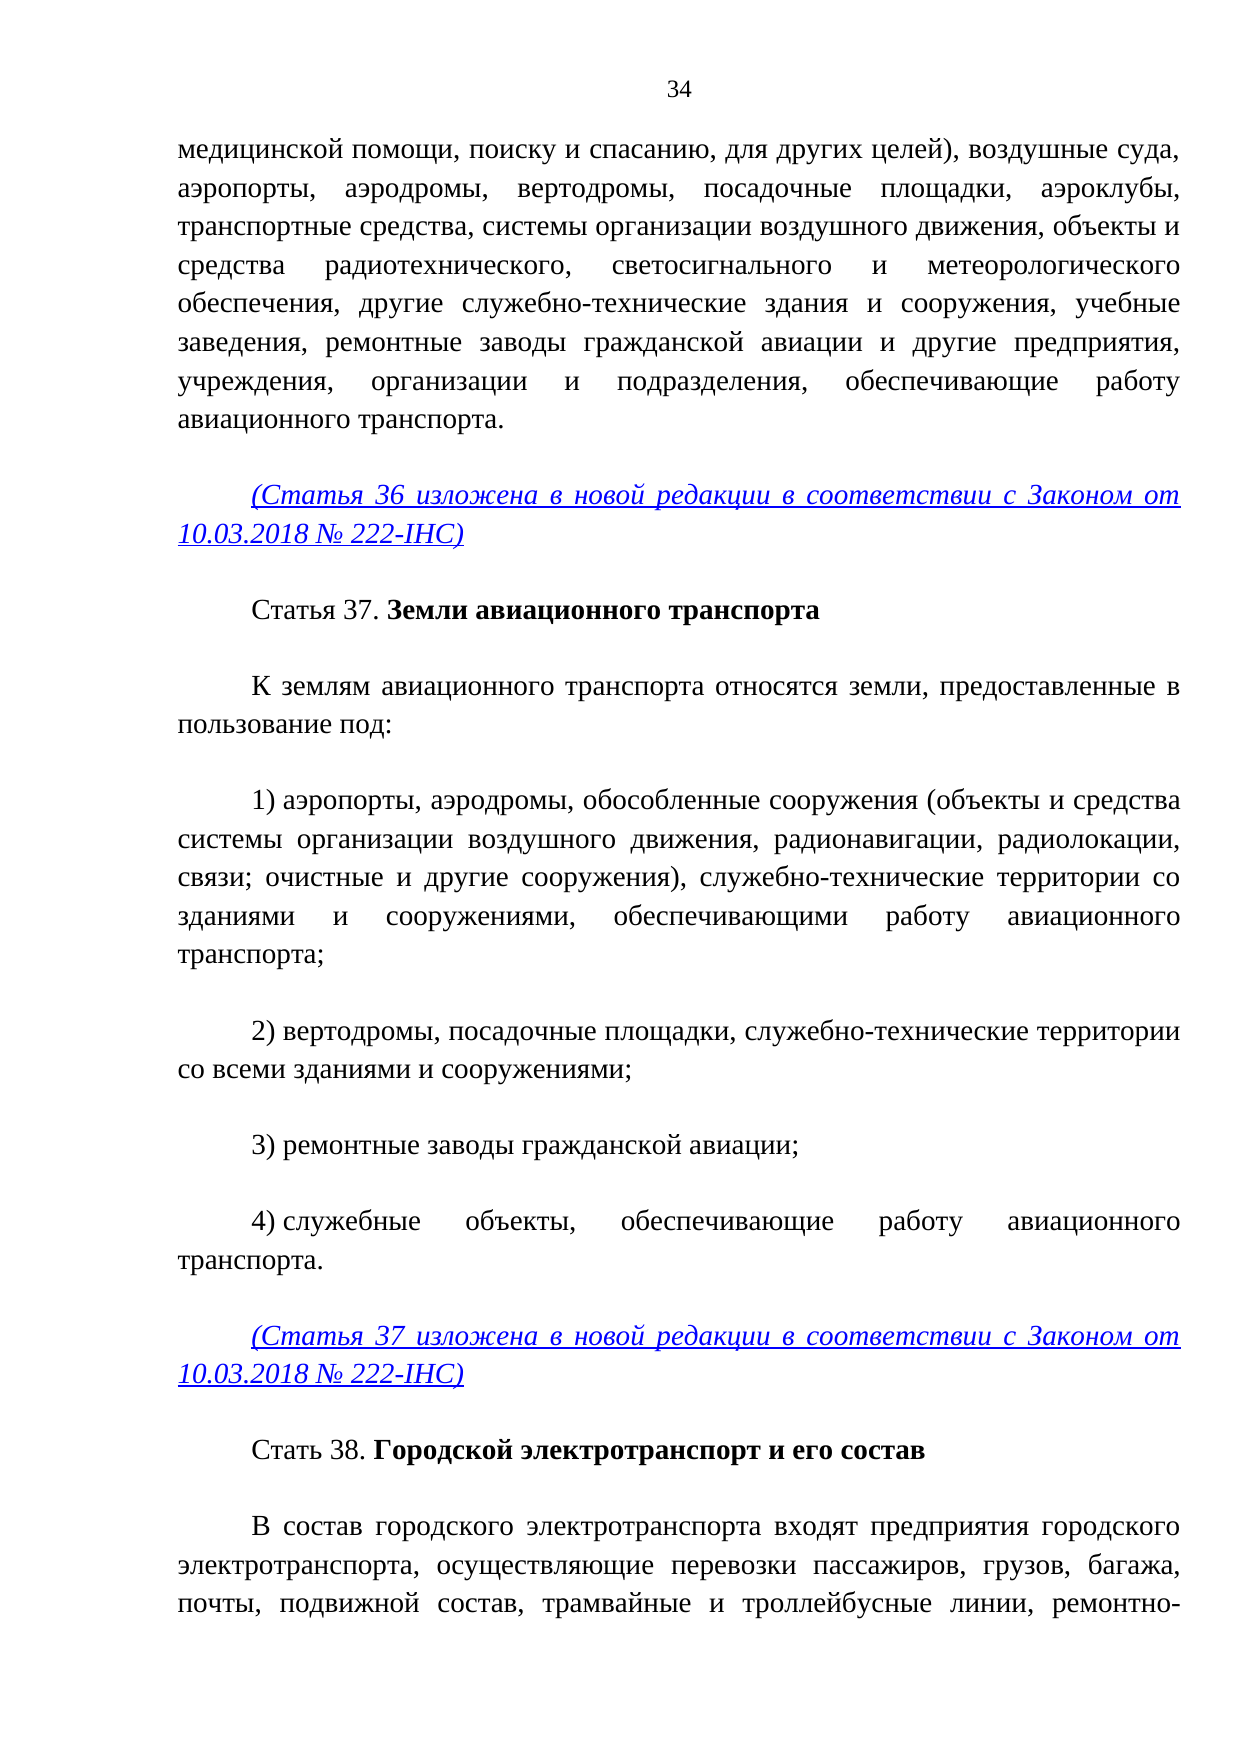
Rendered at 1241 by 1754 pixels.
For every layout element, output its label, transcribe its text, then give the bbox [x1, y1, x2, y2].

text Стать 38. Городской электротранспорт и его состав [177, 1432, 1181, 1466]
text 4) служебные объекты, обеспечивающие работу авиационного транспорта. [177, 1203, 1181, 1275]
text (Статья 37 изложена в новой редакции в соответствии с Законом от 10.03.2018 № 222-IНС) [177, 1318, 1181, 1390]
text Статья 37. Земли авиационного транспорта [177, 592, 1181, 625]
text 2) вертодромы, посадочные площадки, служебно-технические территории со всеми зданиями и сооружениями; [177, 1013, 1181, 1085]
text К землям авиационного транспорта относятся земли, предоставленные в пользование под: [177, 668, 1181, 740]
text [177, 1508, 1181, 1619]
text 3) ремонтные заводы гражданской авиации; [177, 1127, 1181, 1161]
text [177, 131, 1181, 435]
text 1) аэропорты, аэродромы, обособленные сооружения (объекты и средства системы организации воздушного движения, радионавигации, радиолокации, связи; очистные и другие сооружения), служебно-технические территории со зданиями и сооружениями, обеспечивающими работу авиационного транспорта; [177, 782, 1181, 970]
text (Статья 36 изложена в новой редакции в соответствии с Законом от 10.03.2018 № 222-IНС) [177, 477, 1181, 549]
